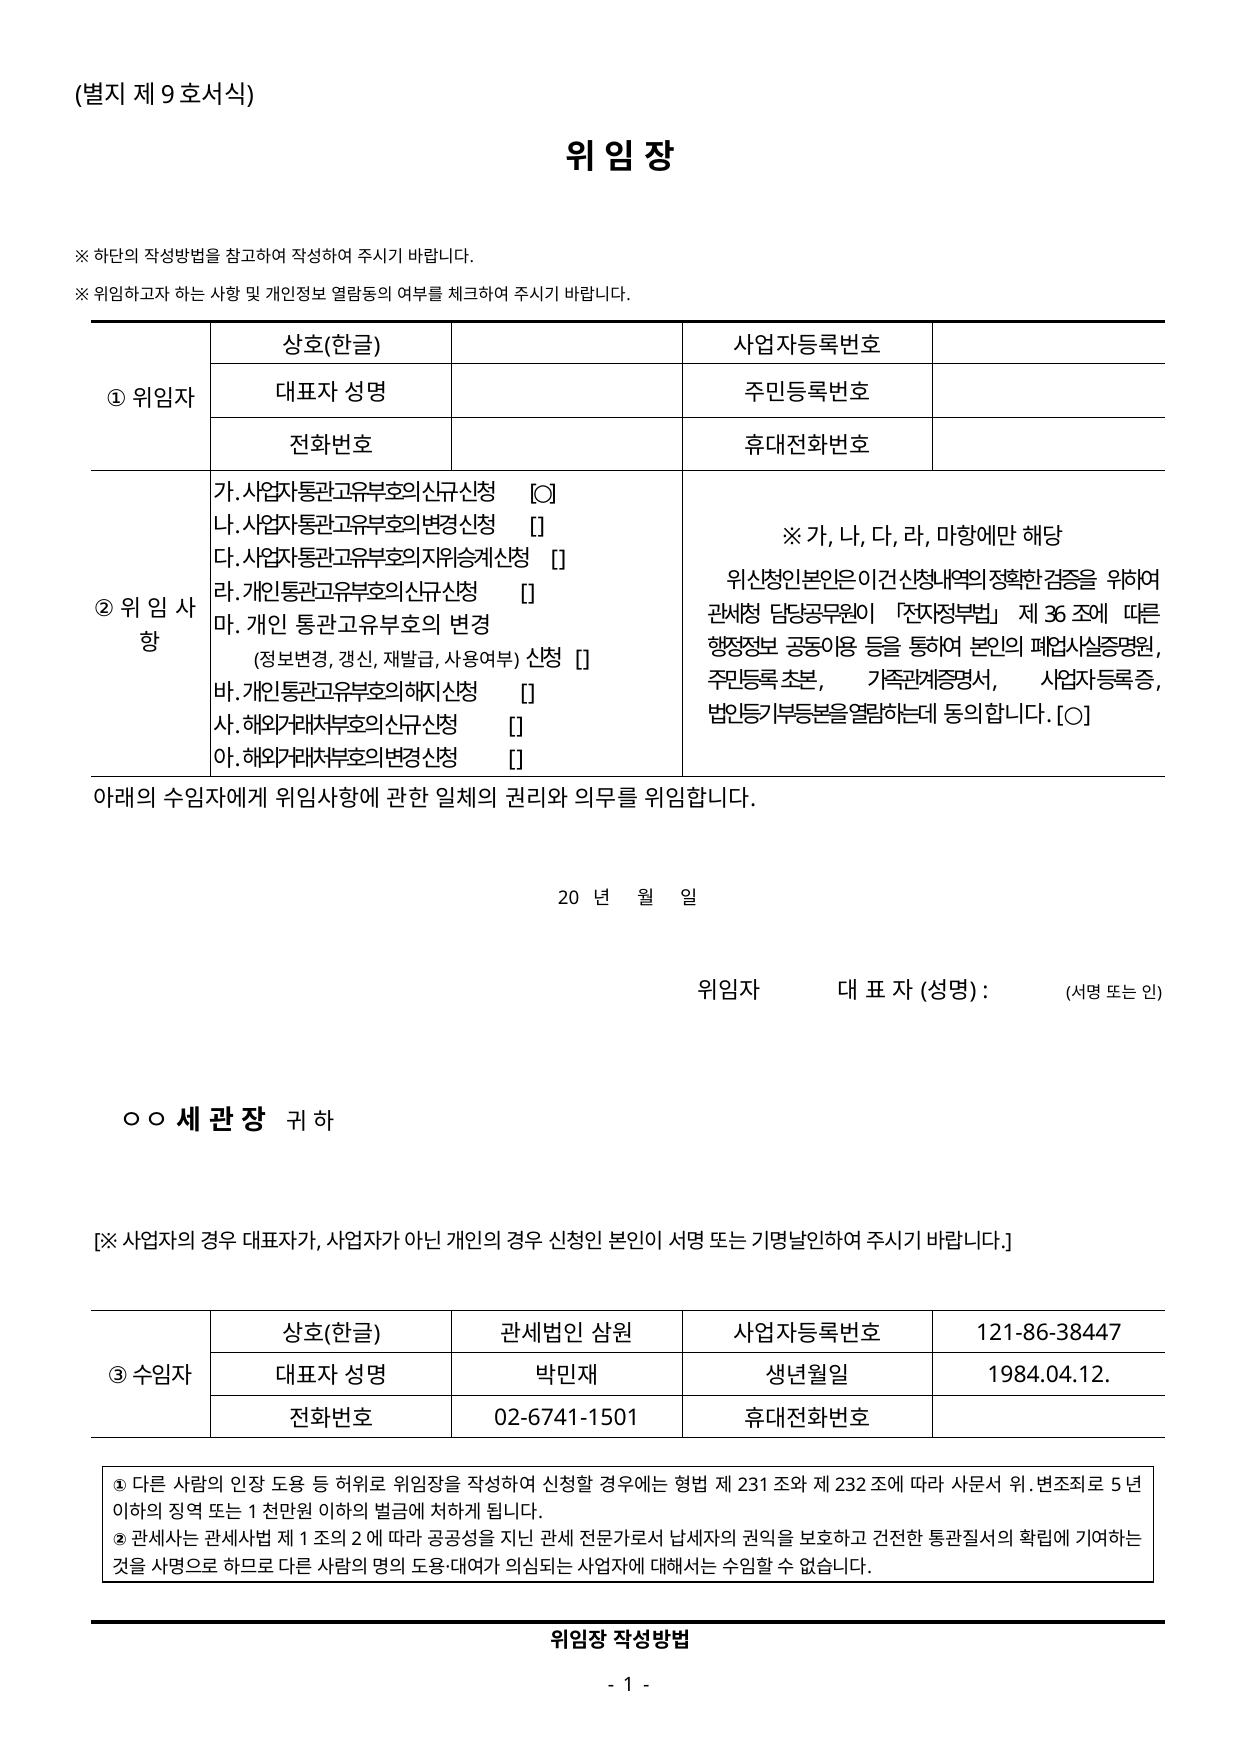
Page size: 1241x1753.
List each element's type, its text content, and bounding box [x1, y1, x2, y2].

text ※ 하단의 작성방법을 참고하여 작성하여 주시기 바랍니다. [75, 243, 1165, 267]
table_cell 121-86-38447 [933, 1311, 1164, 1352]
table_cell [933, 364, 1164, 417]
table_cell 02-6741-1501 [452, 1396, 682, 1437]
table_cell [933, 1396, 1164, 1437]
table_cell 사업자등록번호 [683, 1311, 932, 1352]
table_cell ③ 수임자 [91, 1311, 210, 1437]
table_cell 휴대전화번호 [683, 1396, 932, 1437]
table_cell [91, 1438, 1164, 1620]
table_cell 전화번호 [211, 418, 451, 470]
table_header ① 위임자 [91, 323, 210, 470]
table_cell 1984.04.12. [933, 1353, 1164, 1394]
table_cell [933, 418, 1164, 470]
table_cell [452, 364, 682, 417]
text 위 임 장 [75, 129, 1165, 178]
table_cell 전화번호 [211, 1396, 451, 1437]
table_cell 생년월일 [683, 1353, 932, 1394]
text (별지 제9호서식) [75, 75, 1165, 111]
table_cell [452, 418, 682, 470]
table_cell 박민재 [452, 1353, 682, 1394]
table_cell 상호(한글) [211, 1311, 451, 1352]
table_cell 휴대전화번호 [683, 418, 932, 470]
table_cell 아래의 수임자에게 위임사항에 관한 일체의 권리와 의무를 위임합니다. 20 년 월 일 위임자 대 표 자 (성명) : (서명 또는 인) ㅇㅇ 세 관 장 귀 하 [※ 사업자의 경우 대표자가, 사업자가 아닌 개인의 경우 신청인 본인이 서명 또는 기명날인하여 주시기 바랍니다.] [91, 777, 1164, 1309]
text 위임장 작성방법 [75, 1623, 1165, 1654]
table_cell 가. 사업자 통관고유부호의 신규 신청 [○] 나. 사업자 통관고유부호의 변경 신청 [ ] 다. 사업자 통관고유부호의 지위승계 신청 [ ] 라. 개인 통관고유부호의 신규 신청 [ ] 마. 개인 통관고유부호의 변경 (정보변경, 갱신, 재발급, 사용여부) 신청 [ ] 바. 개인 통관고유부호의 해지 신청 [ ] 사. 해외거래처부호의 신규 신청 [ ] 아. 해외거래처부호의 변경 신청 [ ] [211, 471, 682, 776]
table_cell 대표자 성명 [211, 1353, 451, 1394]
table_header 사업자등록번호 [683, 323, 932, 363]
table_header 상호(한글) [211, 323, 451, 363]
table_cell 관세법인 삼원 [452, 1311, 682, 1352]
table_header [452, 323, 682, 363]
table_cell ※ 가, 나, 다, 라, 마항에만 해당 위 신청인 본인은 이 건 신청내역의 정확한 검증을 위하여 관세청 담당공무원이 「전자정부법」 제36조에 따른 행정정보 공동이용 등을 통하여 본인의 폐업사실증명원, 주민등록초본, 가족관계증명서, 사업자등록증, 법인등기부등본을 열람하는데 동의합니다. [○] [683, 471, 1164, 776]
table_header [933, 323, 1164, 363]
text ※ 위임하고자 하는 사항 및 개인정보 열람동의 여부를 체크하여 주시기 바랍니다. [75, 281, 1165, 306]
table_cell ② 위 임 사 항 [91, 471, 210, 776]
table_cell 대표자 성명 [211, 364, 451, 417]
table_cell 주민등록번호 [683, 364, 932, 417]
